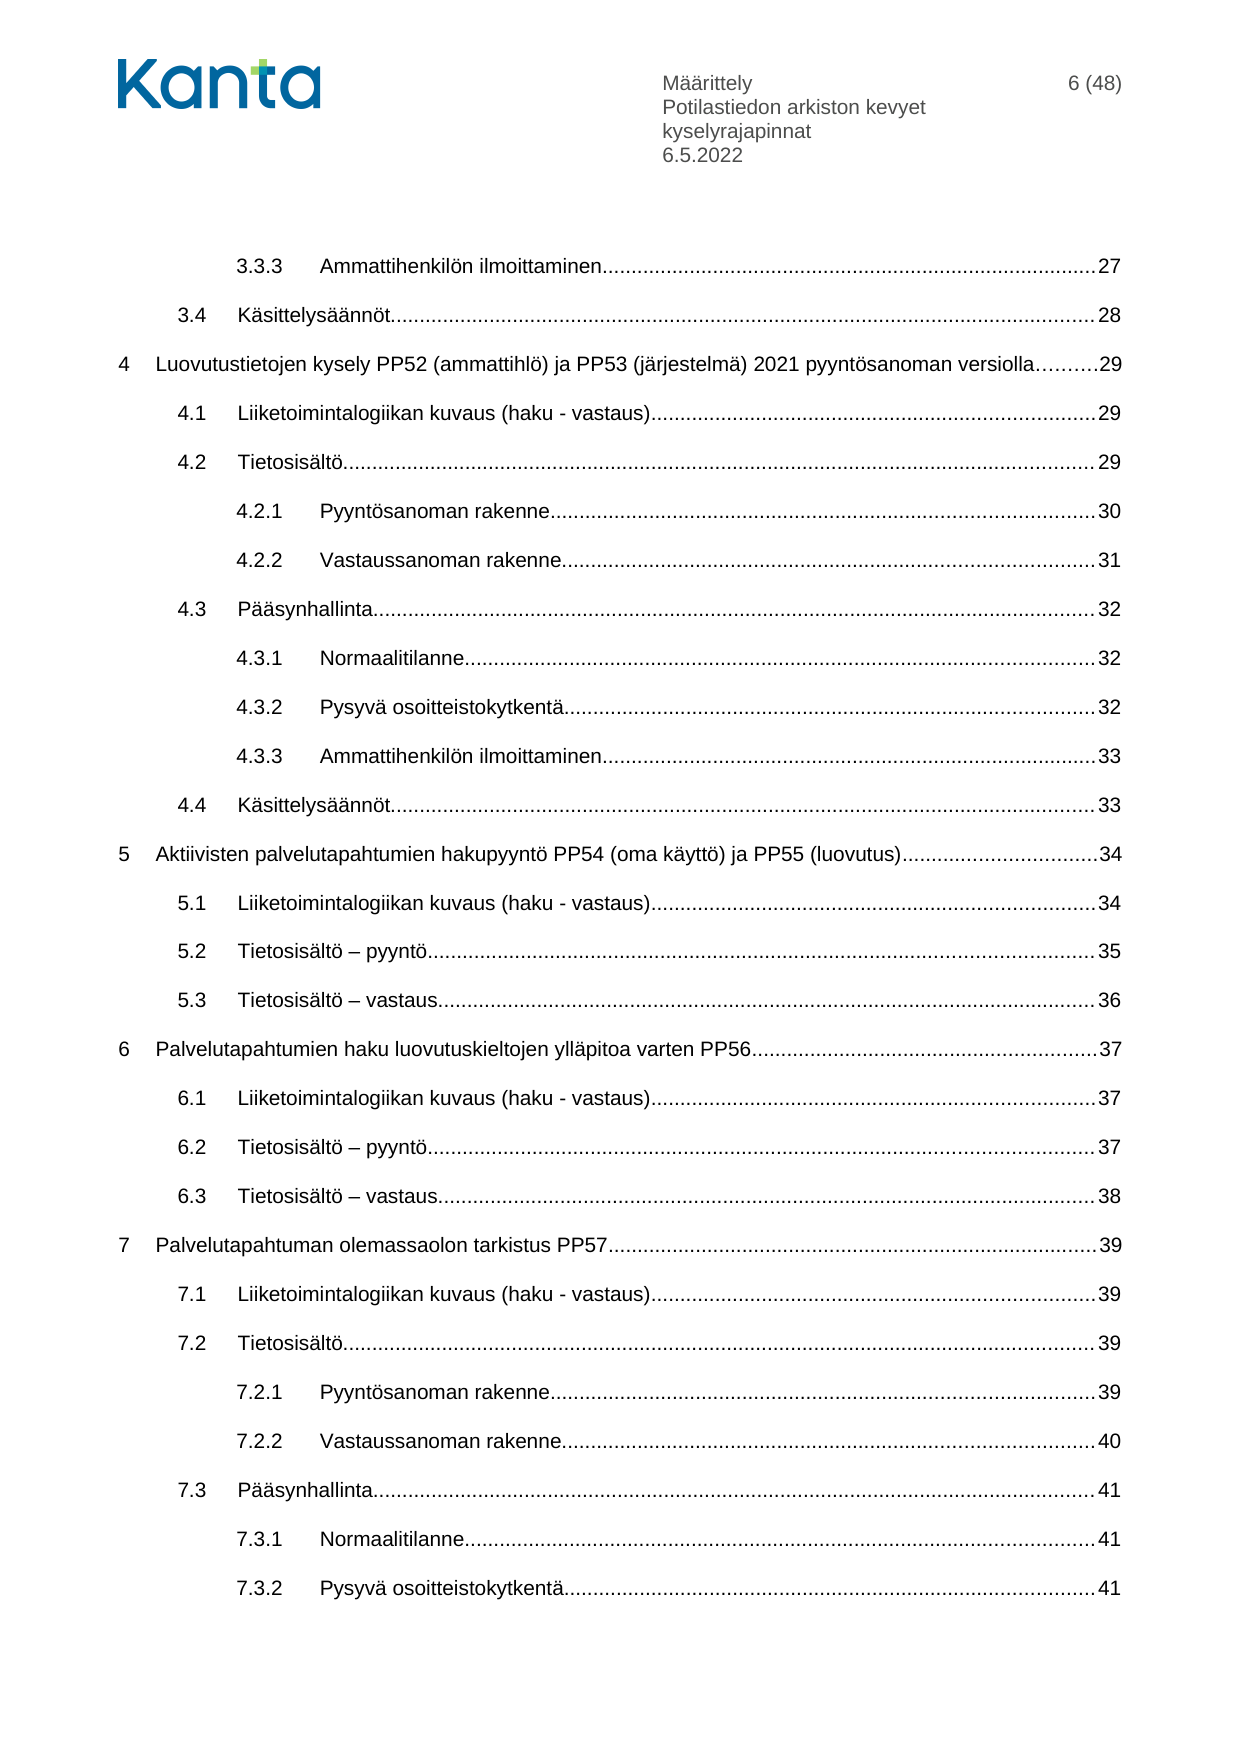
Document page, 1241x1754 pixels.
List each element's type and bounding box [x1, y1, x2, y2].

picture [118, 59, 321, 109]
